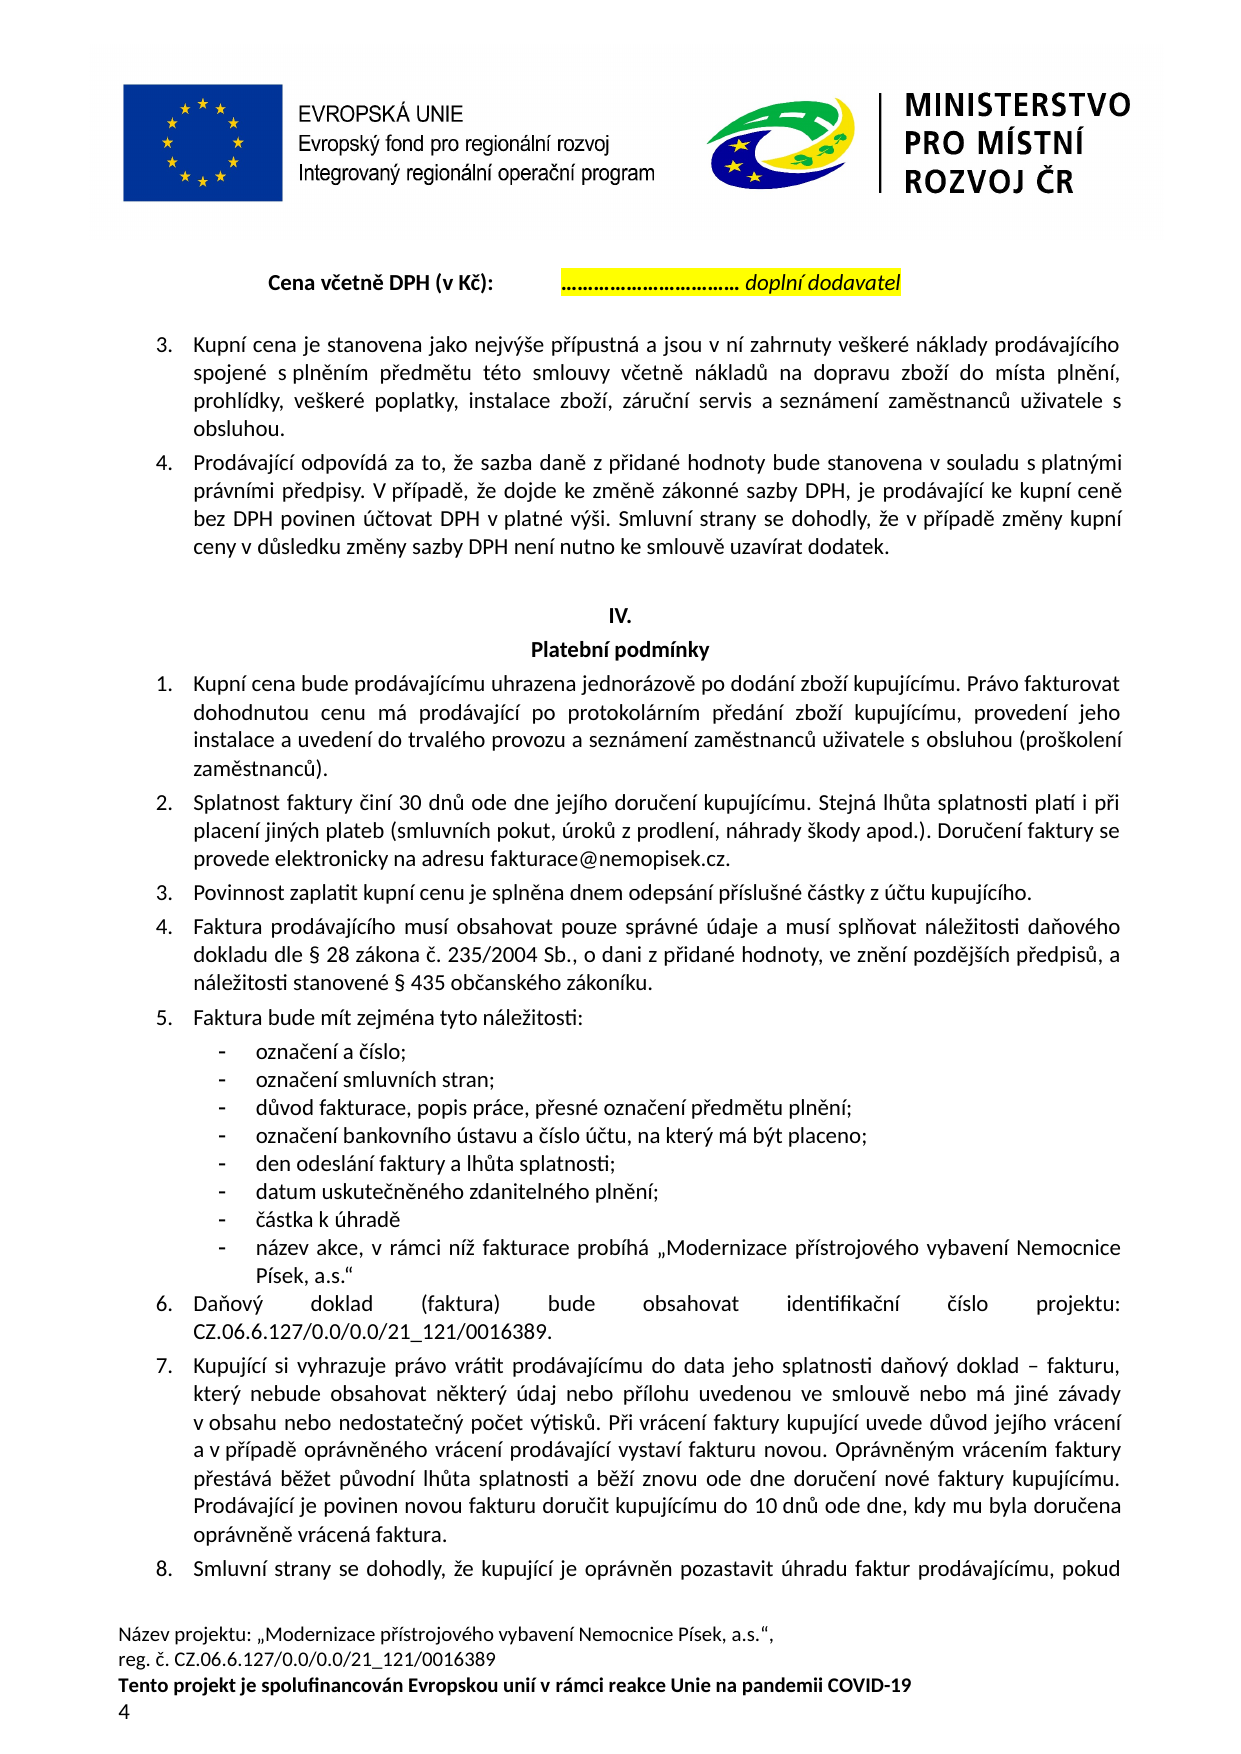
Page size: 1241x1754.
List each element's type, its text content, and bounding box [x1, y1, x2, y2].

list název akce, v rámci níž fakturace probíhá „Modernizace přístrojového vybavení Nemocnice Písek, a.s.“ [218, 1233, 1122, 1289]
list Faktura prodávajícího musí obsahovat pouze správné údaje a musí splňovat náležitosti daňového dokladu dle § 28 zákona č. 235/2004 Sb., o dani z přidané hodnoty, ve znění pozdějších předpisů, a náležitosti stanovené § 435 občanského zákoníku. [156, 912, 1122, 997]
list částka k úhradě [218, 1205, 1122, 1233]
list datum uskutečněného zdanitelného plnění; [218, 1177, 1122, 1205]
list Prodávající odpovídá za to, že sazba daně z přidané hodnoty bude stanovena v souladu s platnými právními předpisy. V případě, že dojde ke změně zákonné sazby DPH, je prodávající ke kupní ceně bez DPH povinen účtovat DPH v platné výši. Smluvní strany se dohodly, že v případě změny kupní ceny v důsledku změny sazby DPH není nutno ke smlouvě uzavírat dodatek. [156, 448, 1122, 561]
picture [88, 44, 1165, 240]
list Kupní cena je stanovena jako nejvýše přípustná a jsou v ní zahrnuty veškeré náklady prodávajícího spojené s plněním předmětu této smlouvy včetně nákladů na dopravu zboží do místa plnění, prohlídky, veškeré poplatky, instalace zboží, záruční servis a seznámení zaměstnanců uživatele s obsluhou. [156, 330, 1122, 442]
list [156, 1554, 1122, 1582]
list Daňový doklad (faktura) bude obsahovat identifikační číslo projektu: CZ.06.6.127/0.0/0.0/21_121/0016389. [156, 1289, 1122, 1345]
list den odeslání faktury a lhůta splatnosti; [218, 1149, 1122, 1177]
list Povinnost zaplatit kupní cenu je splněna dnem odepsání příslušné částky z účtu kupujícího. [156, 878, 1122, 906]
text IV. [118, 601, 1122, 629]
list Faktura bude mít zejména tyto náležitosti: [156, 1003, 1122, 1031]
text Cena včetně DPH (v Kč): …………………………… doplní dodavatel [268, 177, 1122, 296]
list označení a číslo; [218, 1037, 1122, 1065]
text Platební podmínky [118, 635, 1122, 663]
list označení smluvních stran; [218, 1065, 1122, 1093]
list důvod fakturace, popis práce, přesné označení předmětu plnění; [218, 1093, 1122, 1121]
list Splatnost faktury činí 30 dnů ode dne jejího doručení kupujícímu. Stejná lhůta splatnosti platí i při placení jiných plateb (smluvních pokut, úroků z prodlení, náhrady škody apod.). Doručení faktury se provede elektronicky na adresu fakturace@nemopisek.cz. [156, 788, 1122, 872]
list Kupující si vyhrazuje právo vrátit prodávajícímu do data jeho splatnosti daňový doklad – fakturu, který nebude obsahovat některý údaj nebo přílohu uvedenou ve smlouvě nebo má jiné závady v obsahu nebo nedostatečný počet výtisků. Při vrácení faktury kupující uvede důvod jejího vrácení a v případě oprávněného vrácení prodávající vystaví fakturu novou. Oprávněným vrácením faktury přestává běžet původní lhůta splatnosti a běží znovu ode dne doručení nové faktury kupujícímu. Prodávající je povinen novou fakturu doručit kupujícímu do 10 dnů ode dne, kdy mu byla doručena oprávněně vrácená faktura. [156, 1352, 1122, 1548]
list Kupní cena bude prodávajícímu uhrazena jednorázově po dodání zboží kupujícímu. Právo fakturovat dohodnutou cenu má prodávající po protokolárním předání zboží kupujícímu, provedení jeho instalace a uvedení do trvalého provozu a seznámení zaměstnanců uživatele s obsluhou (proškolení zaměstnanců). [156, 669, 1122, 782]
list označení bankovního ústavu a číslo účtu, na který má být placeno; [218, 1121, 1122, 1149]
